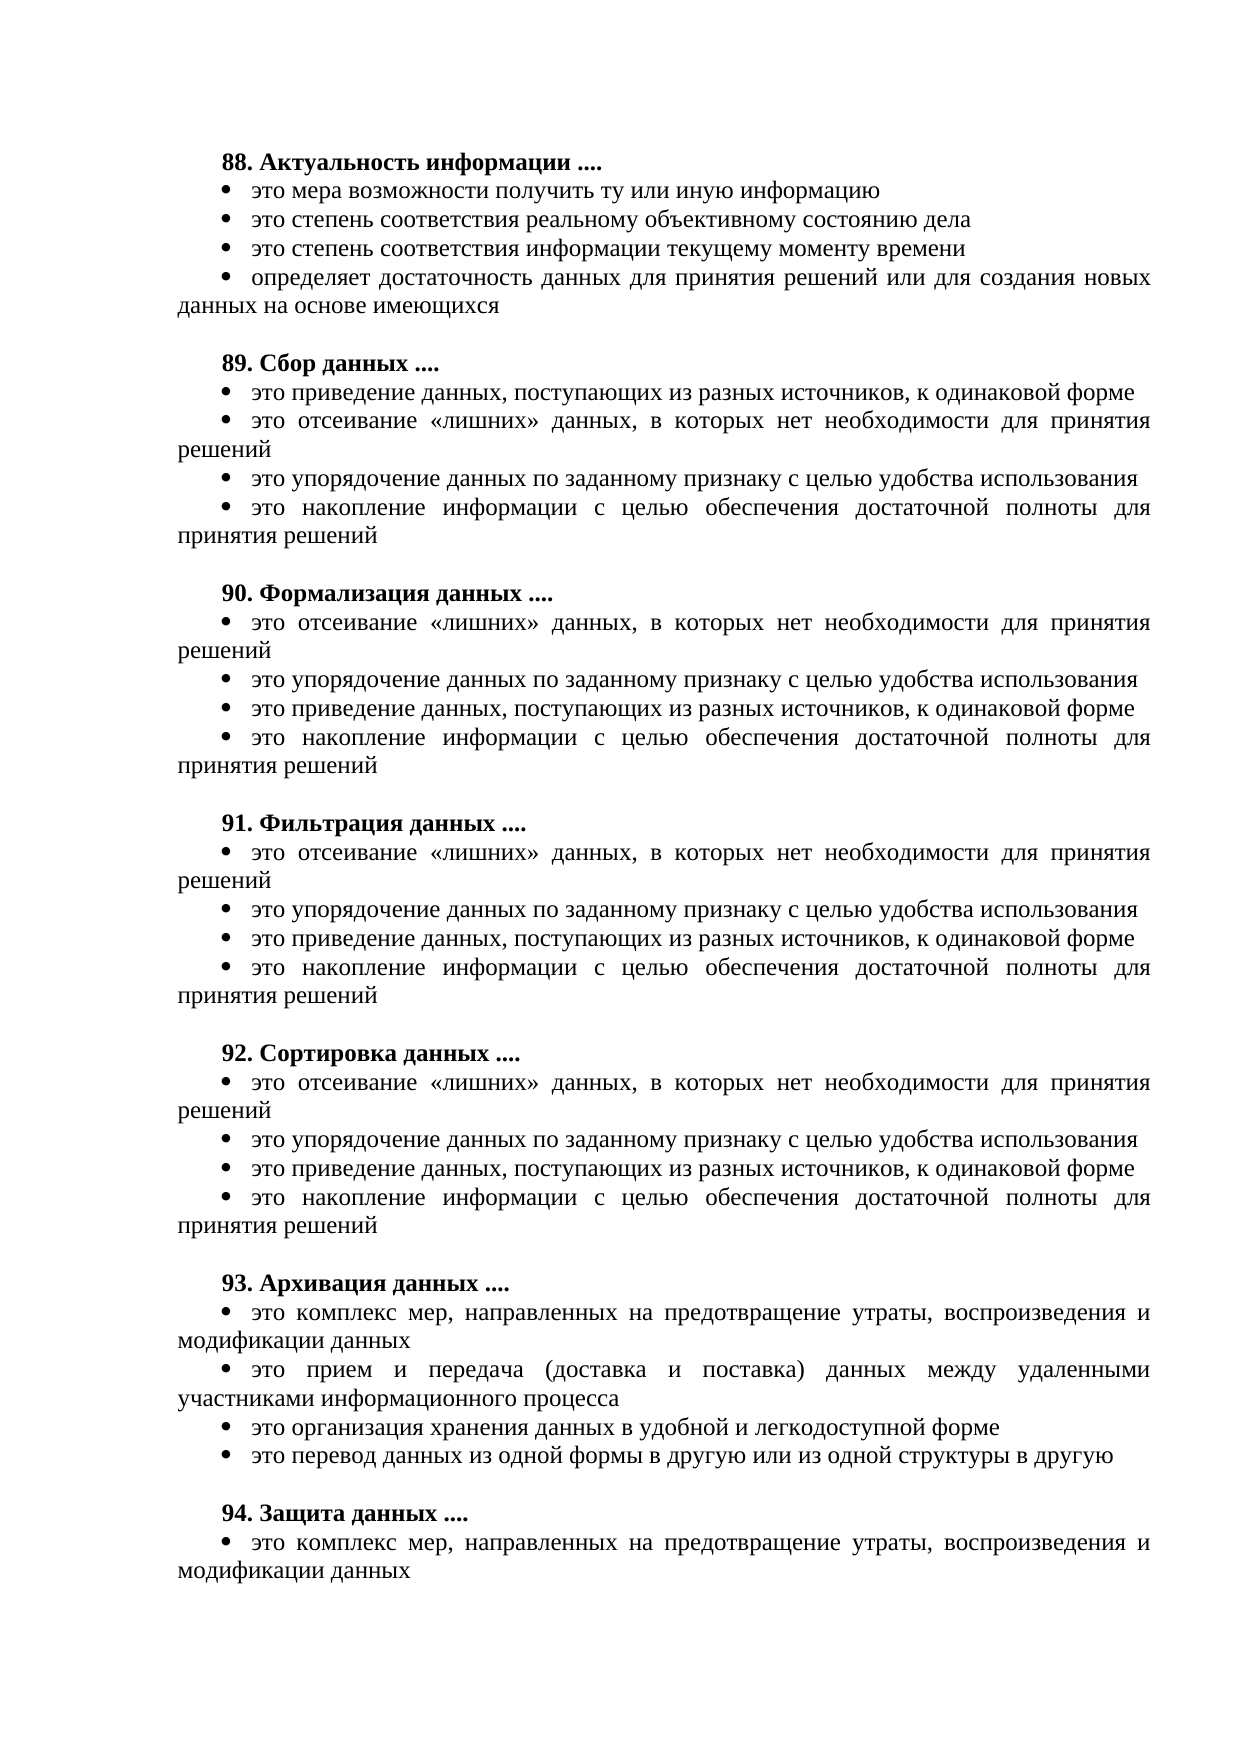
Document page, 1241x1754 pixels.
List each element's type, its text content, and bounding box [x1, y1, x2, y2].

list это упорядочение данных по заданному признаку с целью удобства использования [177, 1124, 1152, 1153]
list это приведение данных, поступающих из разных источников, к одинаковой форме [177, 693, 1152, 722]
list это отсеивание «лишних» данных, в которых нет необходимости для принятия решений [177, 406, 1152, 463]
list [177, 233, 1152, 262]
list это приведение данных, поступающих из разных источников, к одинаковой форме [177, 923, 1152, 952]
list это упорядочение данных по заданному признаку с целью удобства использования [177, 664, 1152, 693]
list это прием и передача (доставка и поставка) данных между удаленными участниками информационного процесса [177, 1354, 1152, 1412]
list это накопление информации с целью обеспечения достаточной полноты для принятия решений [177, 952, 1152, 1009]
text 93. Архивация данных .... [177, 1268, 1152, 1297]
text 89. Сбор данных .... [177, 348, 1152, 377]
text 88. Актуальность информации .... [177, 147, 1152, 176]
list это комплекс мер, направленных на предотвращение утраты, воспроизведения и модификации данных [177, 1297, 1152, 1354]
list это накопление информации с целью обеспечения достаточной полноты для принятия решений [177, 722, 1152, 779]
list это комплекс мер, направленных на предотвращение утраты, воспроизведения и модификации данных [177, 1527, 1152, 1584]
text 91. Фильтрация данных .... [177, 808, 1152, 837]
list это упорядочение данных по заданному признаку с целью удобства использования [177, 463, 1152, 492]
list это приведение данных, поступающих из разных источников, к одинаковой форме [177, 1153, 1152, 1182]
text 92. Сортировка данных .... [177, 1038, 1152, 1067]
list это отсеивание «лишних» данных, в которых нет необходимости для принятия решений [177, 1067, 1152, 1124]
list это перевод данных из одной формы в другую или из одной структуры в другую [177, 1441, 1152, 1469]
list это организация хранения данных в удобной и легкодоступной форме [177, 1412, 1152, 1441]
list это упорядочение данных по заданному признаку с целью удобства использования [177, 894, 1152, 923]
text 90. Формализация данных .... [177, 578, 1152, 607]
list это накопление информации с целью обеспечения достаточной полноты для принятия решений [177, 492, 1152, 549]
list это приведение данных, поступающих из разных источников, к одинаковой форме [177, 377, 1152, 406]
list это накопление информации с целью обеспечения достаточной полноты для принятия решений [177, 1182, 1152, 1239]
list это отсеивание «лишних» данных, в которых нет необходимости для принятия решений [177, 837, 1152, 894]
text 94. Защита данных .... [177, 1498, 1152, 1527]
list это степень соответствия реальному объективному состоянию дела [177, 204, 1152, 233]
list это мера возможности получить ту или иную информацию [177, 176, 1152, 204]
list это отсеивание «лишних» данных, в которых нет необходимости для принятия решений [177, 607, 1152, 664]
list определяет достаточность данных для принятия решений или для создания новых данных на основе имеющихся [177, 262, 1152, 319]
